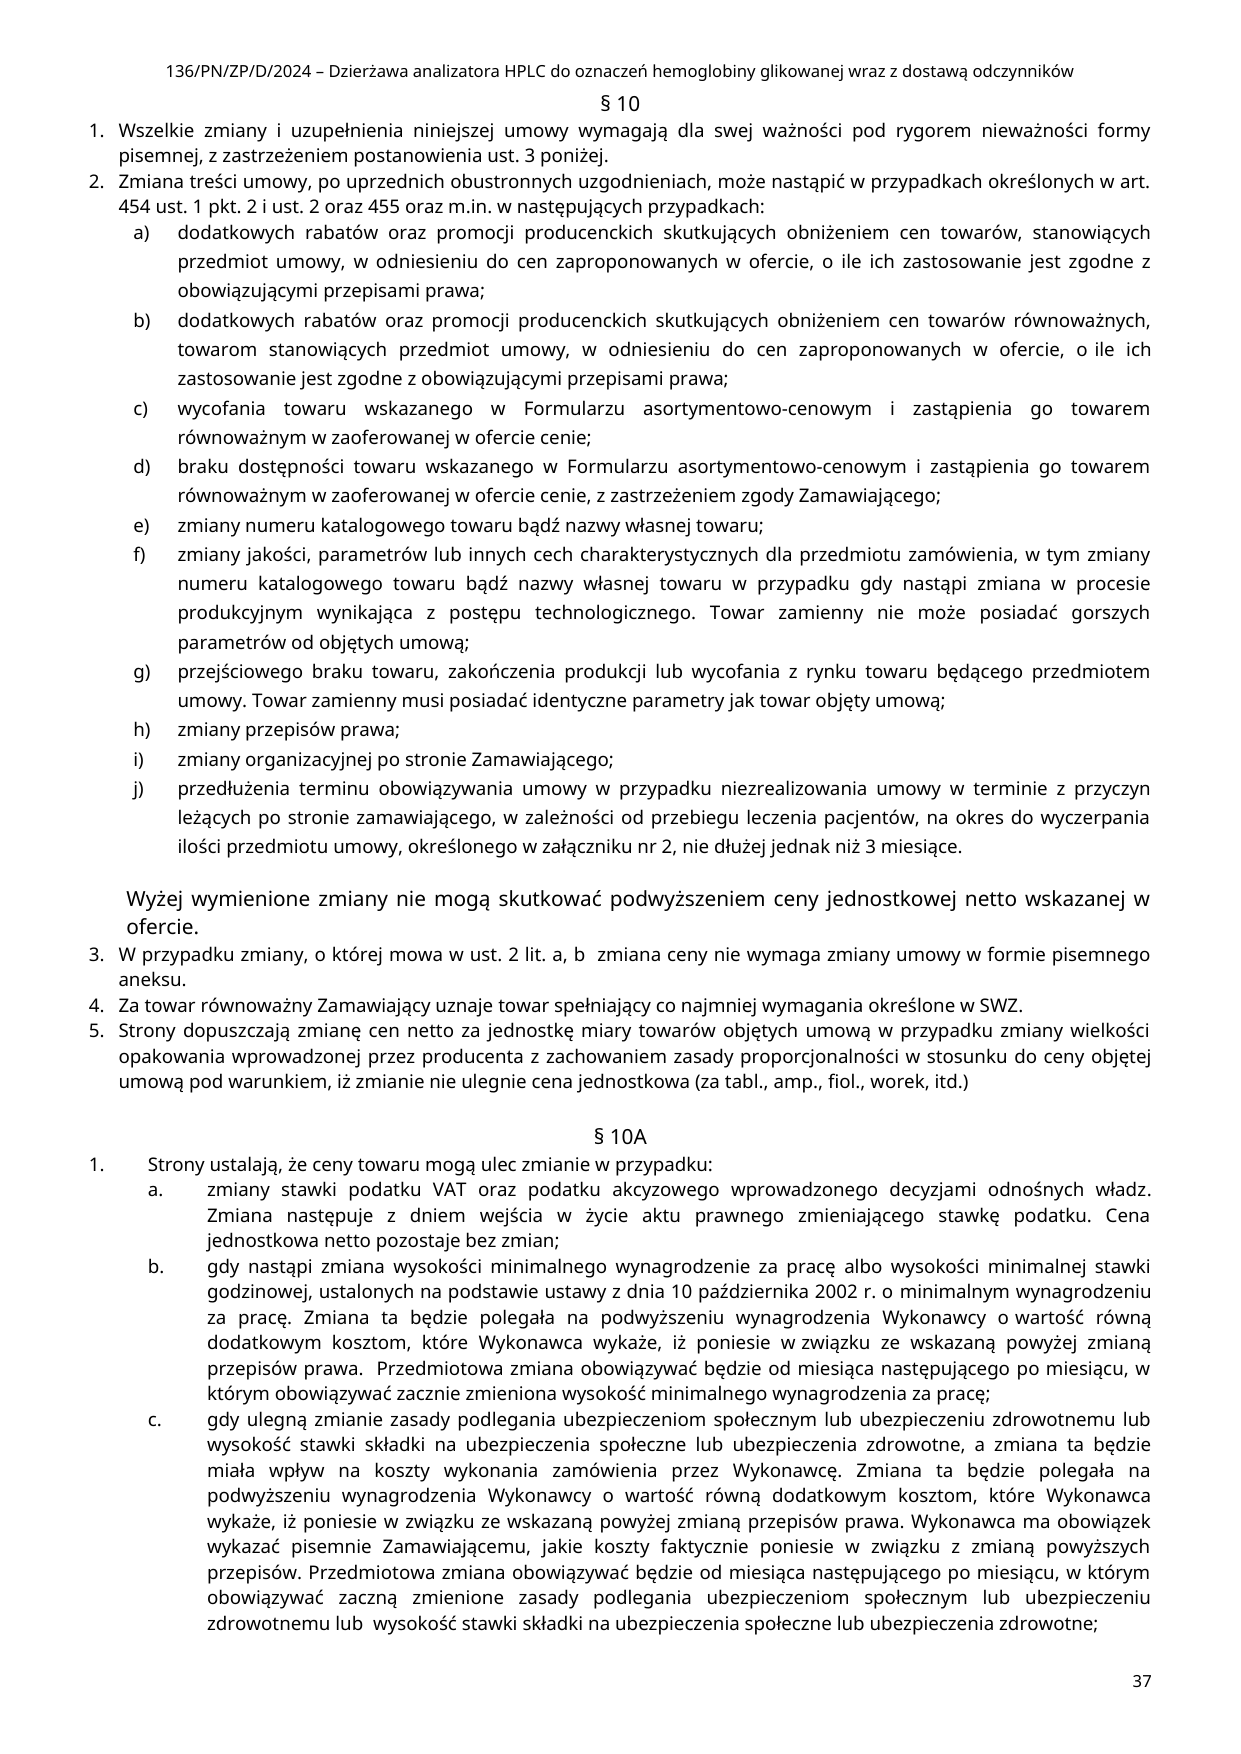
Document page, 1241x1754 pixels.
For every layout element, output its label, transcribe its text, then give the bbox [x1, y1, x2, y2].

list zmiany numeru katalogowego towaru bądź nazwy własnej towaru; [133, 512, 1152, 537]
list dodatkowych rabatów oraz promocji producenckich skutkujących obniżeniem cen towarów równoważnych, towarom stanowiących przedmiot umowy, w odniesieniu do cen zaproponowanych w ofercie, o ile ich zastosowanie jest zgodne z obowiązującymi przepisami prawa; [133, 307, 1152, 391]
list braku dostępności towaru wskazanego w Formularzu asortymentowo-cenowym i zastąpienia go towarem równoważnym w zaoferowanej w ofercie cenie, z zastrzeżeniem zgody Zamawiającego; [133, 453, 1152, 508]
list przedłużenia terminu obowiązywania umowy w przypadku niezrealizowania umowy w terminie z przyczyn leżących po stronie zamawiającego, w zależności od przebiegu leczenia pacjentów, na okres do wyczerpania ilości przedmiotu umowy, określonego w załączniku nr 2, nie dłużej jednak niż 3 miesiące. [133, 775, 1152, 859]
list wycofania towaru wskazanego w Formularzu asortymentowo-cenowym i zastąpienia go towarem równoważnym w zaoferowanej w ofercie cenie; [133, 395, 1152, 449]
list gdy ulegną zmianie zasady podlegania ubezpieczeniom społecznym lub ubezpieczeniu zdrowotnemu lub wysokość stawki składki na ubezpieczenia społeczne lub ubezpieczenia zdrowotne, a zmiana ta będzie miała wpływ na koszty wykonania zamówienia przez Wykonawcę. Zmiana ta będzie polegała na podwyższeniu wynagrodzenia Wykonawcy o wartość równą dodatkowym kosztom, które Wykonawca wykaże, iż poniesie w związku ze wskazaną powyżej zmianą przepisów prawa. Wykonawca ma obowiązek wykazać pisemnie Zamawiającemu, jakie koszty faktycznie poniesie w związku z zmianą powyższych przepisów. Przedmiotowa zmiana obowiązywać będzie od miesiąca następującego po miesiącu, w którym obowiązywać zaczną zmienione zasady podlegania ubezpieczeniom społecznym lub ubezpieczeniu zdrowotnemu lub wysokość stawki składki na ubezpieczenia społeczne lub ubezpieczenia zdrowotne; [148, 1406, 1152, 1636]
list zmiany organizacyjnej po stronie Zamawiającego; [133, 746, 1152, 772]
text § 10A [89, 1122, 1152, 1151]
list dodatkowych rabatów oraz promocji producenckich skutkujących obniżeniem cen towarów, stanowiących przedmiot umowy, w odniesieniu do cen zaproponowanych w ofercie, o ile ich zastosowanie jest zgodne z obowiązującymi przepisami prawa; [133, 219, 1152, 303]
list zmiany stawki podatku VAT oraz podatku akcyzowego wprowadzonego decyzjami odnośnych władz. Zmiana następuje z dniem wejścia w życie aktu prawnego zmieniającego stawkę podatku. Cena jednostkowa netto pozostaje bez zmian; [148, 1176, 1152, 1253]
list Strony ustalają, że ceny towaru mogą ulec zmianie w przypadku: [89, 1151, 1152, 1176]
list gdy nastąpi zmiana wysokości minimalnego wynagrodzenie za pracę albo wysokości minimalnej stawki godzinowej, ustalonych na podstawie ustawy z dnia 10 października 2002 r. o minimalnym wynagrodzeniu za pracę. Zmiana ta będzie polegała na podwyższeniu wynagrodzenia Wykonawcy o wartość równą dodatkowym kosztom, które Wykonawca wykaże, iż poniesie w związku ze wskazaną powyżej zmianą przepisów prawa. Przedmiotowa zmiana obowiązywać będzie od miesiąca następującego po miesiącu, w którym obowiązywać zacznie zmieniona wysokość minimalnego wynagrodzenia za pracę; [148, 1253, 1152, 1406]
text Wyżej wymienione zmiany nie mogą skutkować podwyższeniem ceny jednostkowej netto wskazanej w ofercie. [126, 884, 1152, 941]
list zmiany przepisów prawa; [133, 717, 1152, 742]
list Zmiana treści umowy, po uprzednich obustronnych uzgodnieniach, może nastąpić w przypadkach określonych w art. 454 ust. 1 pkt. 2 i ust. 2 oraz 455 oraz m.in. w następujących przypadkach: [89, 168, 1152, 219]
list Strony dopuszczają zmianę cen netto za jednostkę miary towarów objętych umową w przypadku zmiany wielkości opakowania wprowadzonej przez producenta z zachowaniem zasady proporcjonalności w stosunku do ceny objętej umową pod warunkiem, iż zmianie nie ulegnie cena jednostkowa (za tabl., amp., fiol., worek, itd.) [89, 1017, 1152, 1094]
text § 10 [89, 89, 1152, 117]
list przejściowego braku towaru, zakończenia produkcji lub wycofania z rynku towaru będącego przedmiotem umowy. Towar zamienny musi posiadać identyczne parametry jak towar objęty umową; [133, 658, 1152, 713]
list W przypadku zmiany, o której mowa w ust. 2 lit. a, b zmiana ceny nie wymaga zmiany umowy w formie pisemnego aneksu. [89, 941, 1152, 992]
list zmiany jakości, parametrów lub innych cech charakterystycznych dla przedmiotu zamówienia, w tym zmiany numeru katalogowego towaru bądź nazwy własnej towaru w przypadku gdy nastąpi zmiana w procesie produkcyjnym wynikająca z postępu technologicznego. Towar zamienny nie może posiadać gorszych parametrów od objętych umową; [133, 541, 1152, 654]
list Za towar równoważny Zamawiający uznaje towar spełniający co najmniej wymagania określone w SWZ. [89, 992, 1152, 1017]
list Wszelkie zmiany i uzupełnienia niniejszej umowy wymagają dla swej ważności pod rygorem nieważności formy pisemnej, z zastrzeżeniem postanowienia ust. 3 poniżej. [89, 117, 1152, 168]
